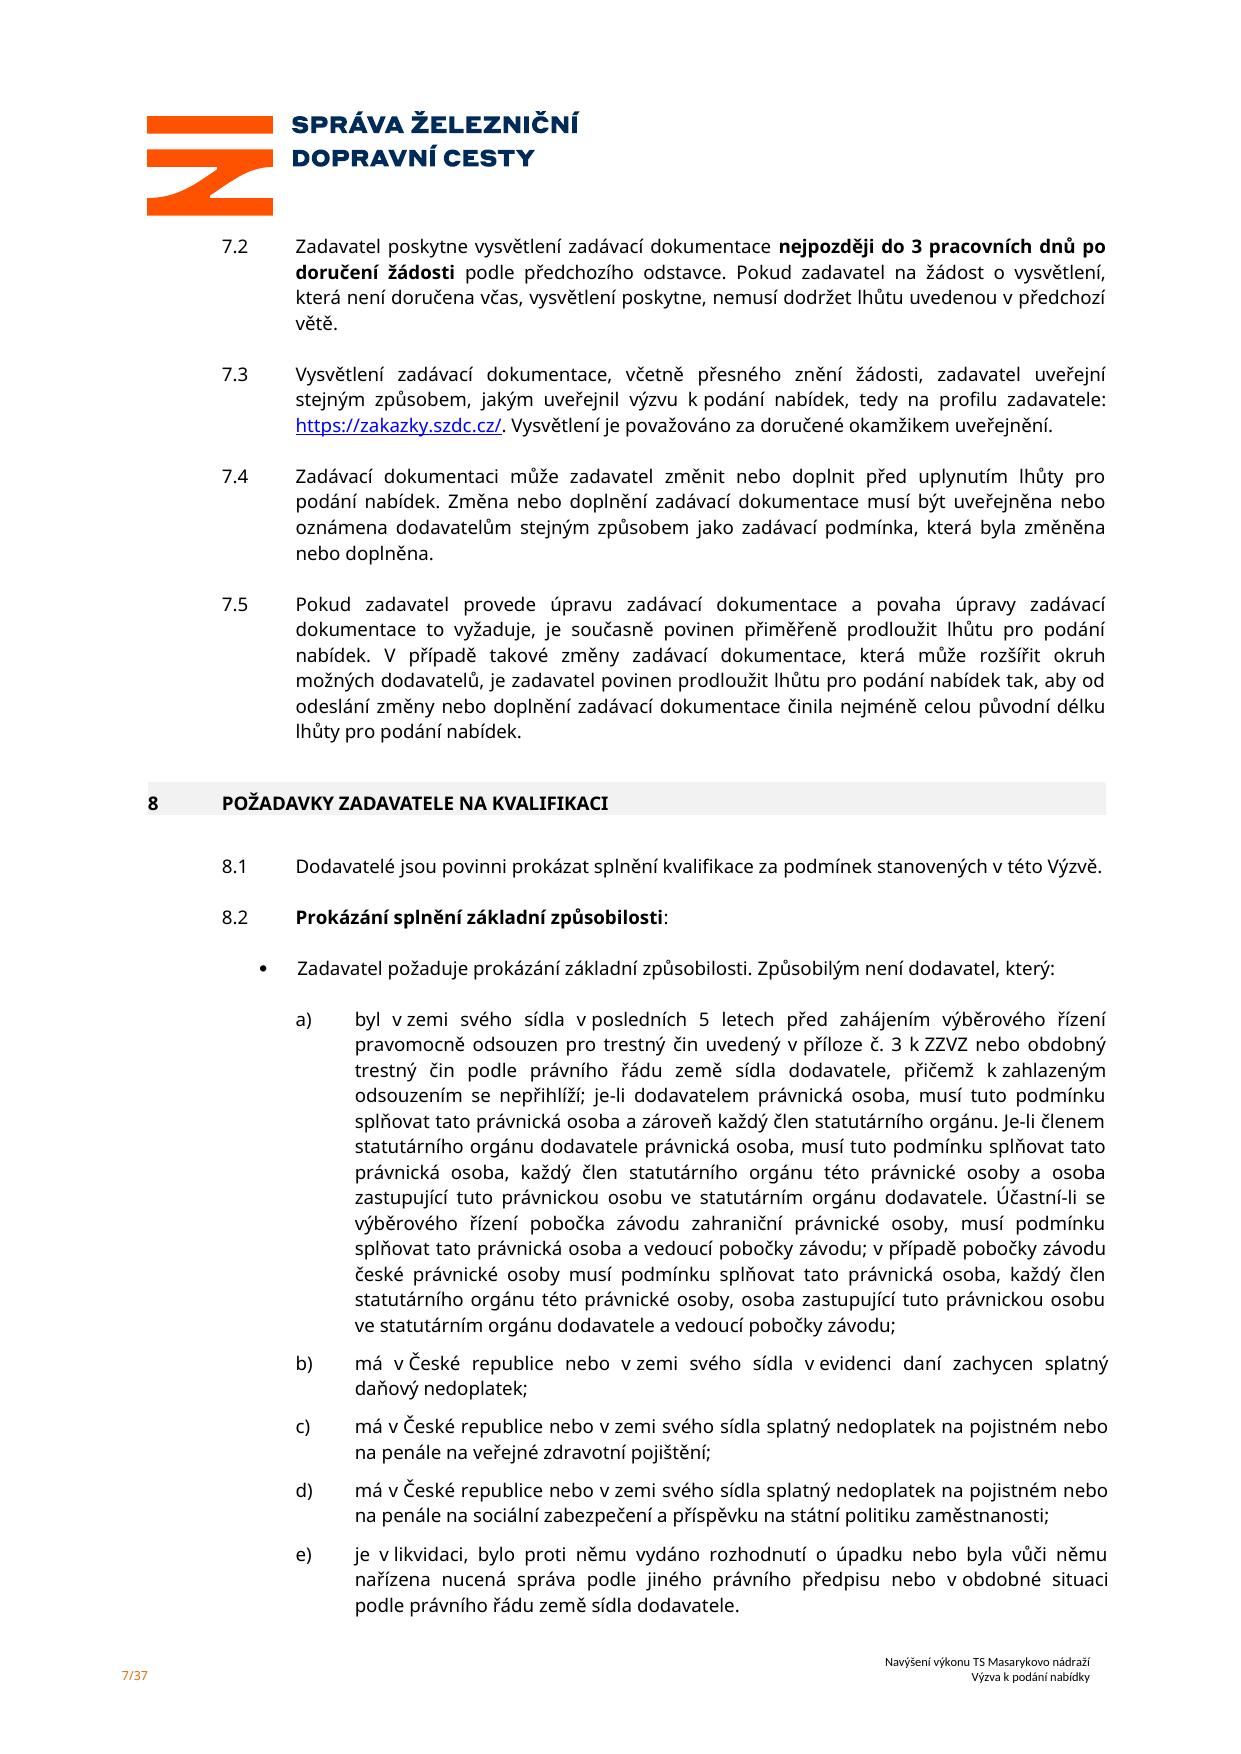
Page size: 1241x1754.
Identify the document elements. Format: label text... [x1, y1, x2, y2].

list Zadavatel poskytne vysvětlení zadávací dokumentace nejpozději do 3 pracovních dnů po doručení žádosti podle předchozího odstavce. Pokud zadavatel na žádost o vysvětlení, která není doručena včas, vysvětlení poskytne, nemusí dodržet lhůtu uvedenou v předchozí větě. [222, 233, 1106, 336]
list Pokud zadavatel provede úpravu zadávací dokumentace a povaha úpravy zadávací dokumentace to vyžaduje, je současně povinen přiměřeně prodloužit lhůtu pro podání nabídek. V případě takové změny zadávací dokumentace, která může rozšířit okruh možných dodavatelů, je zadavatel povinen prodloužit lhůtu pro podání nabídek tak, aby od odeslání změny nebo doplnění zadávací dokumentace činila nejméně celou původní délku lhůty pro podání nabídek. [222, 591, 1106, 744]
list Vysvětlení zadávací dokumentace, včetně přesného znění žádosti, zadavatel uveřejní stejným způsobem, jakým uveřejnil výzvu k podání nabídek, tedy na profilu zadavatele: https://zakazky.szdc.cz/. Vysvětlení je považováno za doručené okamžikem uveřejnění. [222, 361, 1106, 438]
text a) byl v zemi svého sídla v posledních 5 letech před zahájením výběrového řízení pravomocně odsouzen pro trestný čin uvedený v příloze č. 3 k ZZVZ nebo obdobný trestný čin podle právního řádu země sídla dodavatele, přičemž k zahlazeným odsouzením se nepřihlíží; je-li dodavatelem právnická osoba, musí tuto podmínku splňovat tato právnická osoba a zároveň každý člen statutárního orgánu. Je-li členem statutárního orgánu dodavatele právnická osoba, musí tuto podmínku splňovat tato právnická osoba, každý člen statutárního orgánu této právnické osoby a osoba zastupující tuto právnickou osobu ve statutárním orgánu dodavatele. Účastní-li se výběrového řízení pobočka závodu zahraniční právnické osoby, musí podmínku splňovat tato právnická osoba a vedoucí pobočky závodu; v případě pobočky závodu české právnické osoby musí podmínku splňovat tato právnická osoba, každý člen statutárního orgánu této právnické osoby, osoba zastupující tuto právnickou osobu ve statutárním orgánu dodavatele a vedoucí pobočky závodu; [295, 1006, 1106, 1338]
list Dodavatelé jsou povinni prokázat splnění kvalifikace za podmínek stanovených v této Výzvě. [222, 853, 1106, 879]
subtitle POŽADAVKY ZADAVATELE NA KVALIFIKACI [148, 782, 1106, 815]
text c) má v České republice nebo v zemi svého sídla splatný nedoplatek na pojistném nebo na penále na veřejné zdravotní pojištění; [295, 1414, 1109, 1465]
text b) má v České republice nebo v zemi svého sídla v evidenci daní zachycen splatný daňový nedoplatek; [295, 1350, 1109, 1401]
text d) má v České republice nebo v zemi svého sídla splatný nedoplatek na pojistném nebo na penále na sociální zabezpečení a příspěvku na státní politiku zaměstnanosti; [295, 1477, 1109, 1528]
list Zadávací dokumentaci může zadavatel změnit nebo doplnit před uplynutím lhůty pro podání nabídek. Změna nebo doplnění zadávací dokumentace musí být uveřejněna nebo oznámena dodavatelům stejným způsobem jako zadávací podmínka, která byla změněna nebo doplněna. [222, 463, 1106, 565]
list Prokázání splnění základní způsobilosti: [222, 904, 1106, 930]
text e) je v likvidaci, bylo proti němu vydáno rozhodnutí o úpadku nebo byla vůči němu nařízena nucená správa podle jiného právního předpisu nebo v obdobné situaci podle právního řádu země sídla dodavatele. [295, 1541, 1109, 1617]
list Zadavatel požaduje prokázání základní způsobilosti. Způsobilým není dodavatel, který: [260, 955, 1106, 981]
